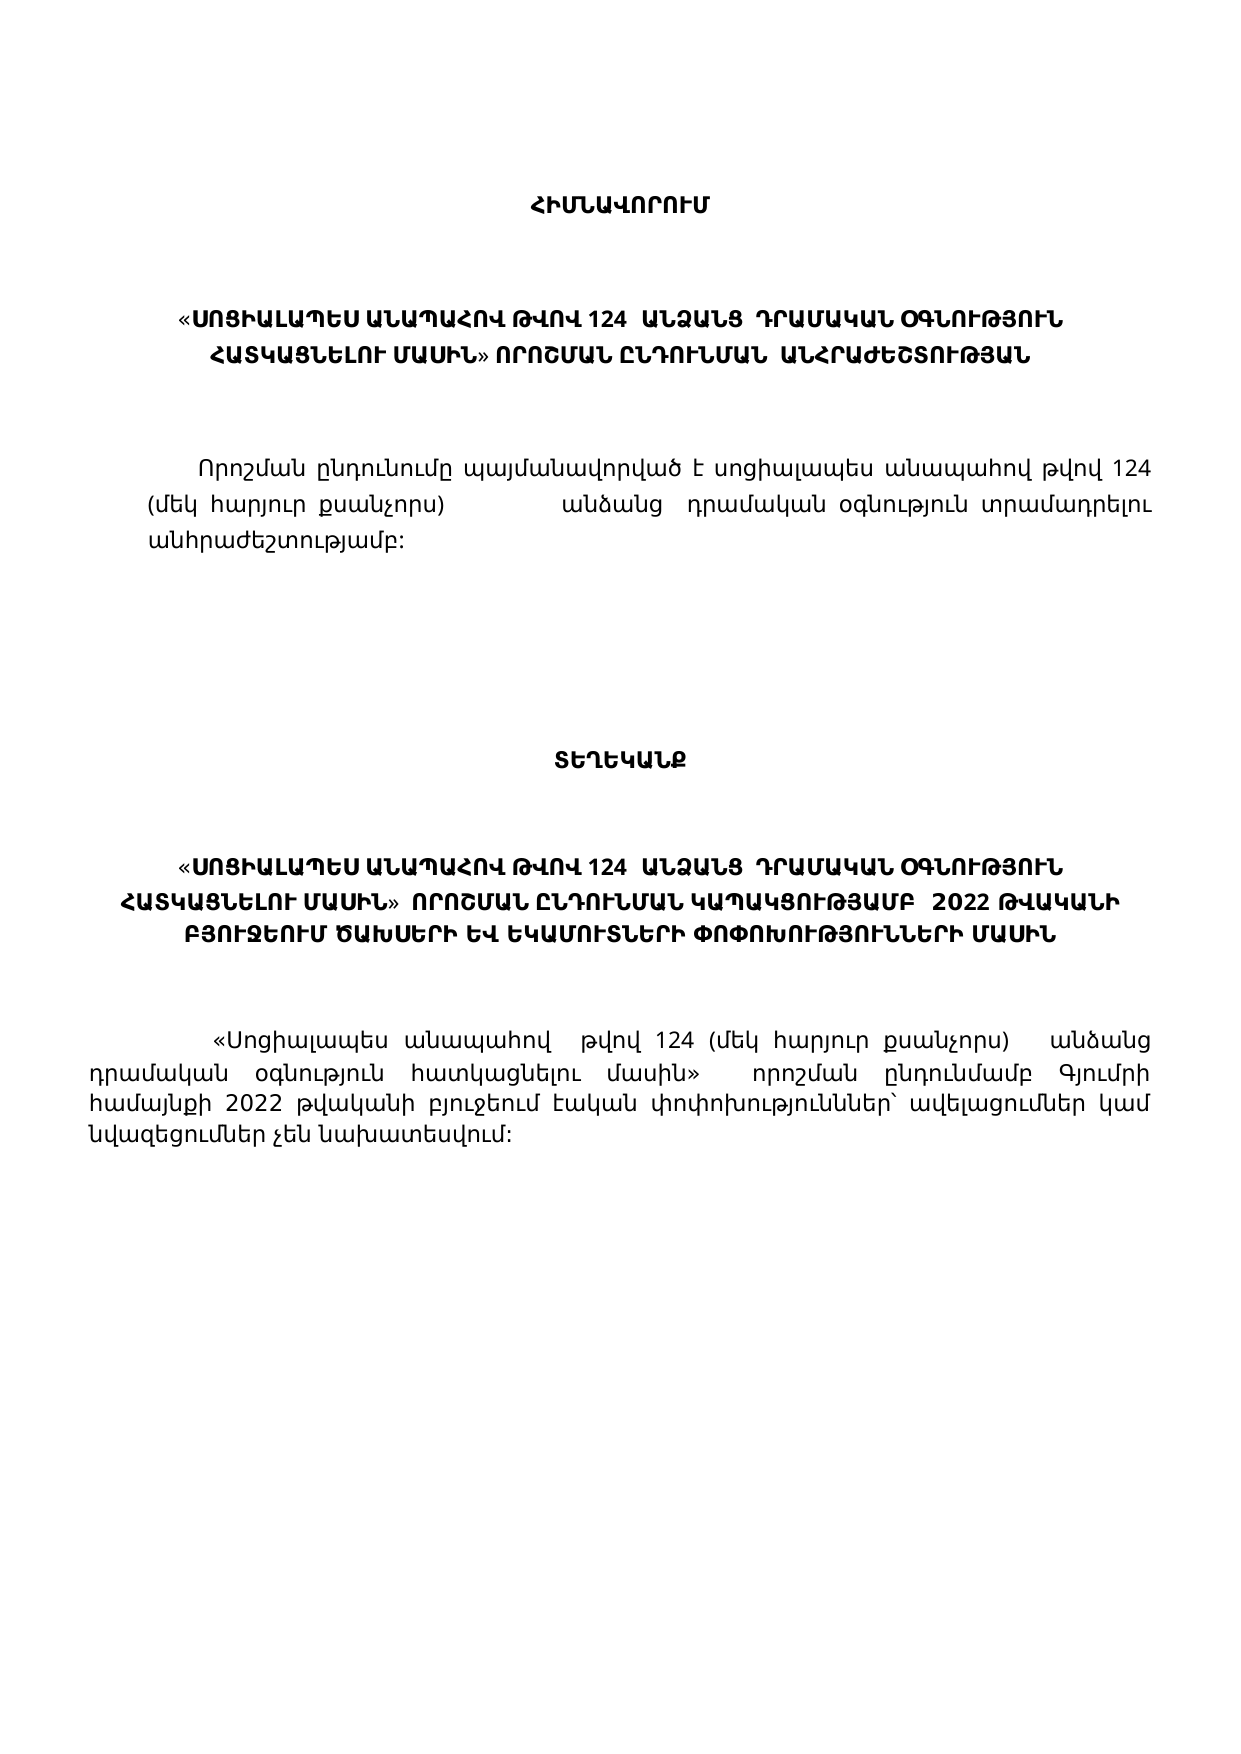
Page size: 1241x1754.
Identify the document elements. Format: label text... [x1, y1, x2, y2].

text «ՍՈՑԻԱԼԱՊԵՍ ԱՆԱՊԱՀՈՎ ԹՎՈՎ 124 ԱՆՁԱՆՑ ԴՐԱՄԱԿԱՆ ՕԳՆՈՒԹՅՈՒՆ ՀԱՏԿԱՑՆԵԼՈՒ ՄԱՍԻՆ» ՈՐՈՇՄԱՆ ԸՆԴՈՒՆՄԱՆ ԱՆՀՐԱԺԵՇՏՈՒԹՅԱՆ [89, 303, 1152, 370]
text ՏԵՂԵԿԱՆՔ [89, 747, 1152, 774]
text «ՍՈՑԻԱԼԱՊԵՍ ԱՆԱՊԱՀՈՎ ԹՎՈՎ 124 ԱՆՁԱՆՑ ԴՐԱՄԱԿԱՆ ՕԳՆՈՒԹՅՈՒՆ ՀԱՏԿԱՑՆԵԼՈՒ ՄԱՍԻՆ» ՈՐՈՇՄԱՆ ԸՆԴՈՒՆՄԱՆ ԿԱՊԱԿՑՈՒԹՅԱՄԲ 2022 ԹՎԱԿԱՆԻ ԲՅՈՒՋԵՈՒՄ ԾԱԽՍԵՐԻ ԵՎ ԵԿԱՄՈՒՏՆԵՐԻ ՓՈՓՈԽՈՒԹՅՈՒՆՆԵՐԻ ՄԱՍԻՆ [89, 850, 1152, 948]
text ՀԻՄՆԱՎՈՐՈՒՄ [89, 189, 1152, 221]
text Որոշման ընդունումը պայմանավորված է սոցիալապես անապահով թվով 124 (մեկ հարյուր քսանչորս) անձանց դրամական օգնություն տրամադրելու անհրաժեշտությամբ: [89, 452, 1152, 555]
text «Սոցիալապես անապահով թվով 124 (մեկ հարյուր քսանչորս) անձանց դրամական օգնություն հատկացնելու մասին» որոշման ընդունմամբ Գյումրի համայնքի 2022 թվականի բյուջեում էական փոփոխությունններ՝ ավելացումներ կամ նվազեցումներ չեն նախատեսվում: [89, 1024, 1152, 1148]
